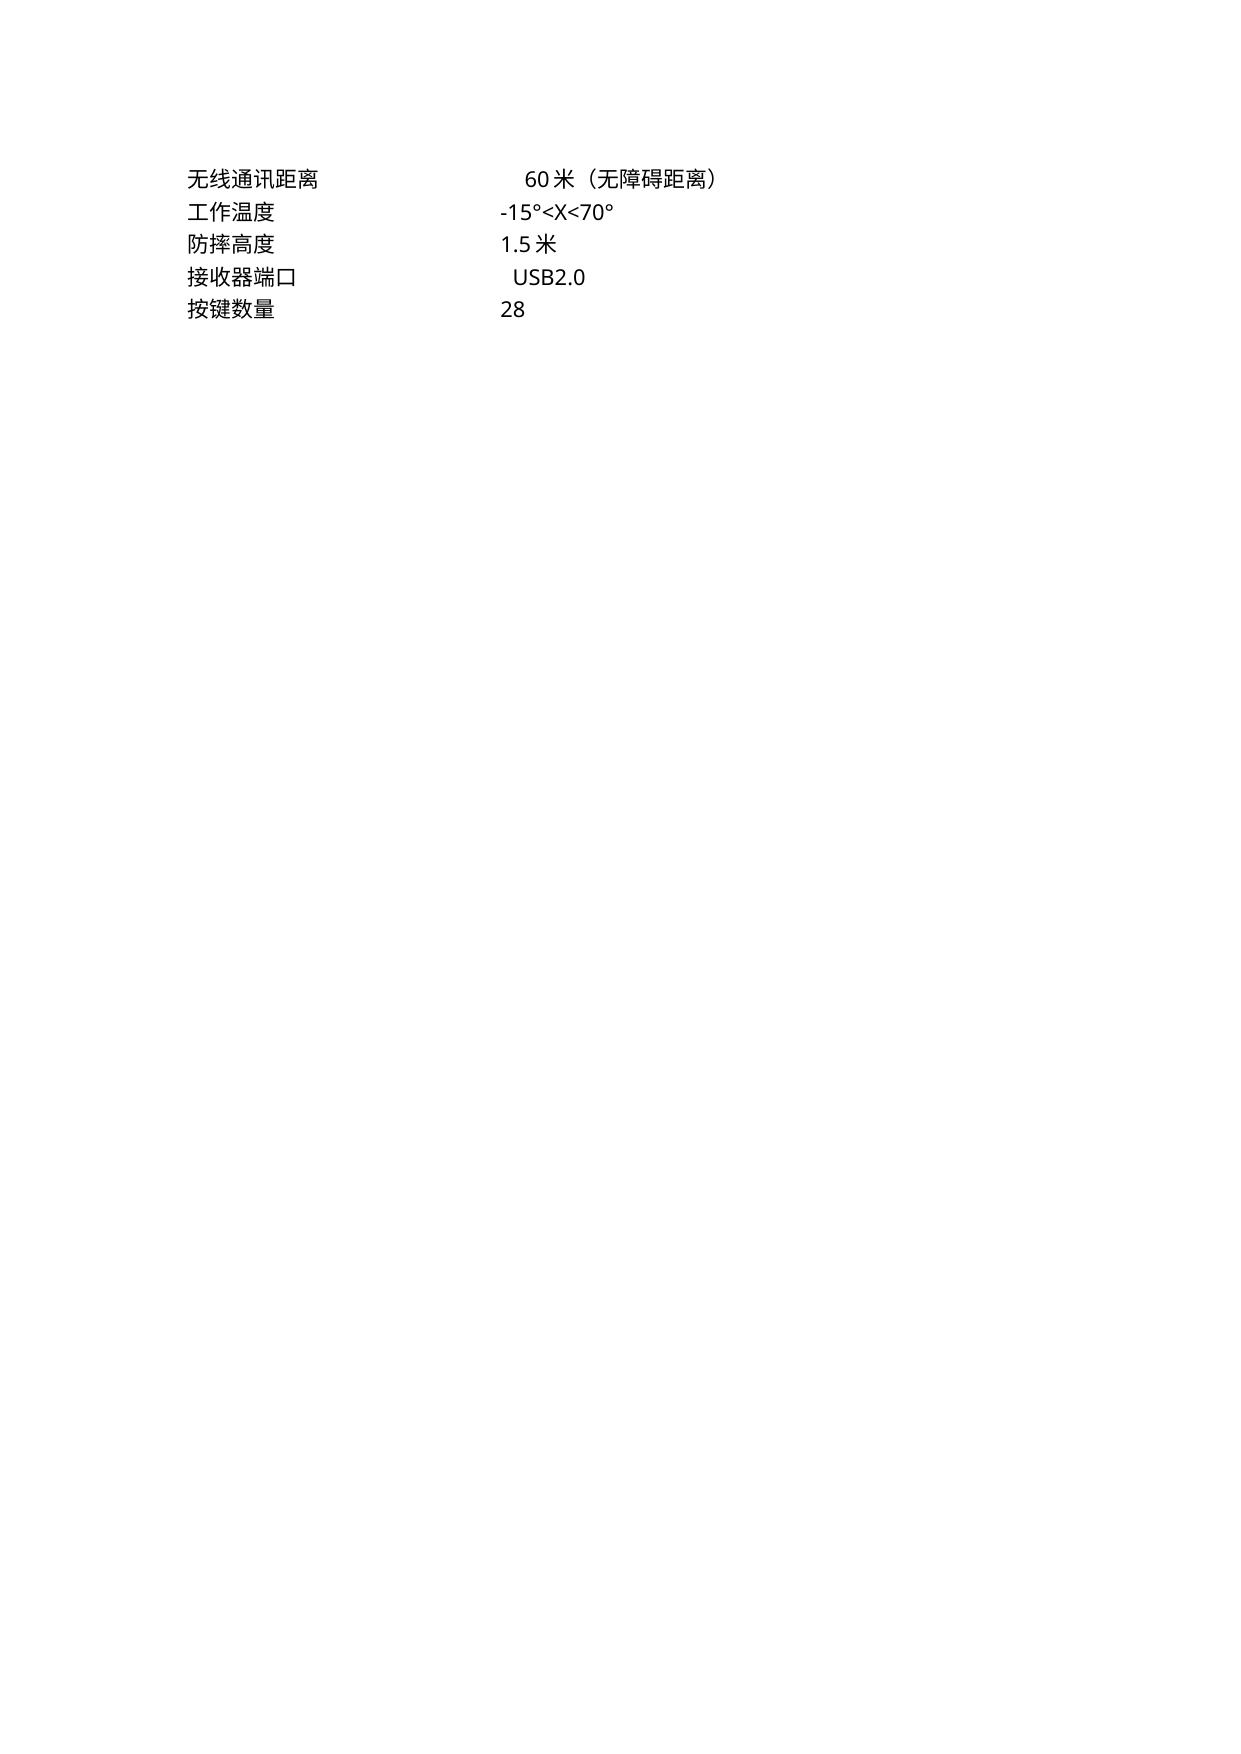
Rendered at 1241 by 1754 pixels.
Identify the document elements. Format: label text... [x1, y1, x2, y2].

text 防摔高度 1.5米 [187, 227, 1053, 259]
text 工作温度 -15°<X<70° [187, 194, 1053, 227]
text 按键数量 28 [187, 292, 1053, 324]
text 无线通讯距离 60米（无障碍距离） [187, 162, 1053, 194]
text 接收器端口 USB2.0 [187, 259, 1053, 292]
